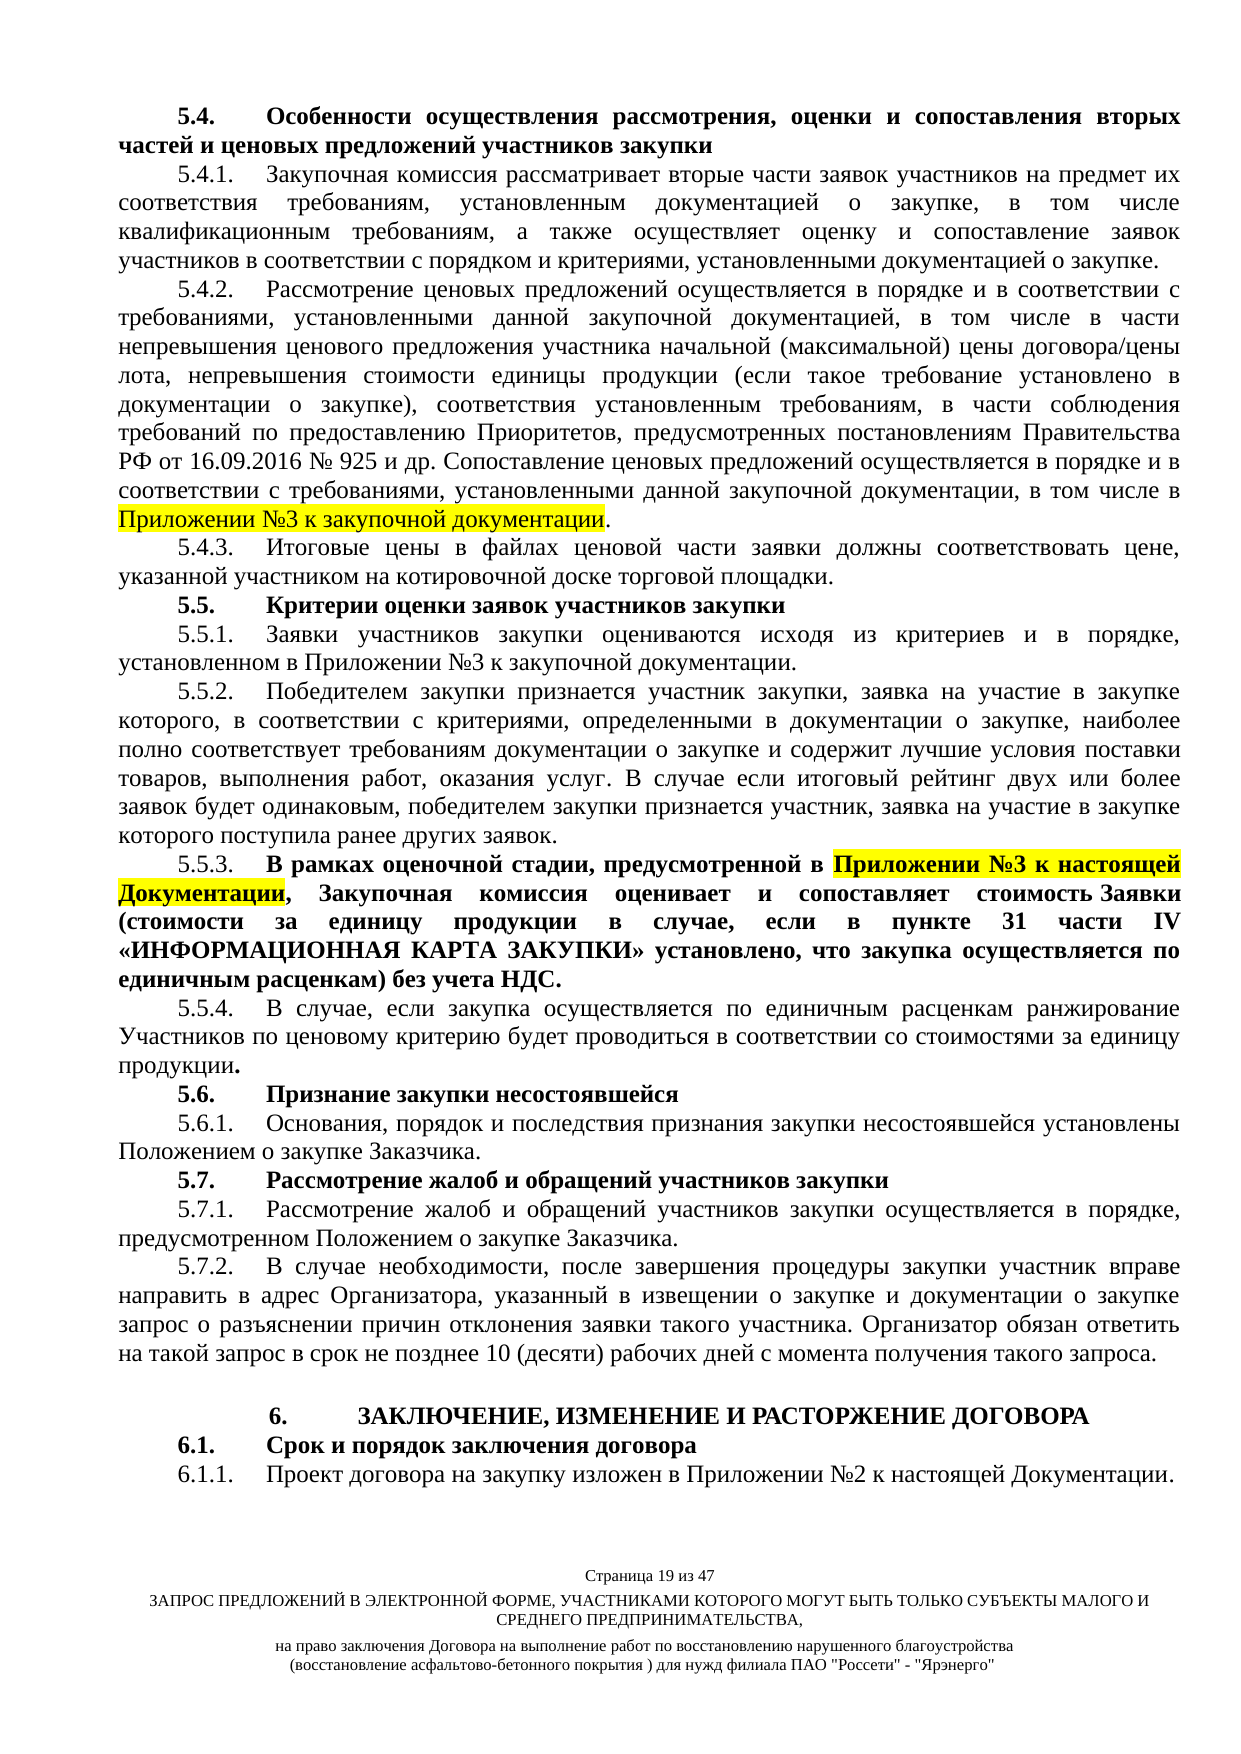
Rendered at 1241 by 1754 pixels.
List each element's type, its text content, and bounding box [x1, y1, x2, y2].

subtitle Срок и порядок заключения договора [118, 1430, 1181, 1459]
subtitle Рассмотрение ценовых предложений осуществляется в порядке и в соответствии с требованиями, установленными данной закупочной документацией, в том числе в части непревышения ценового предложения участника начальной (максимальной) цены договора/цены лота, непревышения стоимости единицы продукции (если такое требование установлено в документации о закупке), соответствия установленным требованиям, в части соблюдения требований по предоставлению Приоритетов, предусмотренных постановлениям Правительства РФ от 16.09.2016 № 925 и др. Сопоставление ценовых предложений осуществляется в порядке и в соответствии с требованиями, установленными данной закупочной документации, в том числе в Приложении №3 к закупочной документации. [118, 274, 1181, 532]
subtitle Рассмотрение жалоб и обращений участников закупки [118, 1165, 1181, 1194]
subtitle Основания, порядок и последствия признания закупки несостоявшейся установлены Положением о закупке Заказчика. [118, 1108, 1181, 1165]
subtitle Победителем закупки признается участник закупки, заявка на участие в закупке которого, в соответствии с критериями, определенными в документации о закупке, наиболее полно соответствует требованиям документации о закупке и содержит лучшие условия поставки товаров, выполнения работ, оказания услуг. В случае если итоговый рейтинг двух или более заявок будет одинаковым, победителем закупки признается участник, заявка на участие в закупке которого поступила ранее других заявок. [118, 676, 1181, 849]
subtitle Закупочная комиссия рассматривает вторые части заявок участников на предмет их соответствия требованиям, установленным документацией о закупке, в том числе квалификационным требованиям, а также осуществляет оценку и сопоставление заявок участников в соответствии с порядком и критериями, установленными документацией о закупке. [118, 159, 1181, 274]
subtitle Особенности осуществления рассмотрения, оценки и сопоставления вторых частей и ценовых предложений участников закупки [118, 101, 1181, 159]
subtitle Критерии оценки заявок участников закупки [118, 590, 1181, 619]
subtitle Рассмотрение жалоб и обращений участников закупки осуществляется в порядке, предусмотренном Положением о закупке Заказчика. [118, 1194, 1181, 1251]
subtitle Признание закупки несостоявшейся [118, 1079, 1181, 1108]
subtitle В случае, если закупка осуществляется по единичным расценкам ранжирование Участников по ценовому критерию будет проводиться в соответствии со стоимостями за единицу продукции. [118, 993, 1181, 1079]
subtitle Проект договора на закупку изложен в Приложении №2 к настоящей Документации. [118, 1459, 1181, 1488]
subtitle Заявки участников закупки оцениваются исходя из критериев и в порядке, установленном в Приложении №3 к закупочной документации. [118, 619, 1181, 676]
subtitle ЗАКЛЮЧЕНИЕ, ИЗМЕНЕНИЕ И РАСТОРЖЕНИЕ ДОГОВОРА [118, 1401, 1181, 1430]
subtitle В случае необходимости, после завершения процедуры закупки участник вправе направить в адрес Организатора, указанный в извещении о закупке и документации о закупке запрос о разъяснении причин отклонения заявки такого участника. Организатор обязан ответить на такой запрос в срок не позднее 10 (десяти) рабочих дней с момента получения такого запроса. [118, 1251, 1181, 1366]
subtitle Итоговые цены в файлах ценовой части заявки должны соответствовать цене, указанной участником на котировочной доске торговой площадки. [118, 532, 1181, 590]
subtitle В рамках оценочной стадии, предусмотренной в Приложении №3 к настоящей Документации, Закупочная комиссия оценивает и сопоставляет стоимость Заявки (стоимости за единицу продукции в случае, если в пункте 31 части IV «ИНФОРМАЦИОННАЯ КАРТА ЗАКУПКИ» установлено, что закупка осуществляется по единичным расценкам) без учета НДС. [118, 849, 1181, 993]
